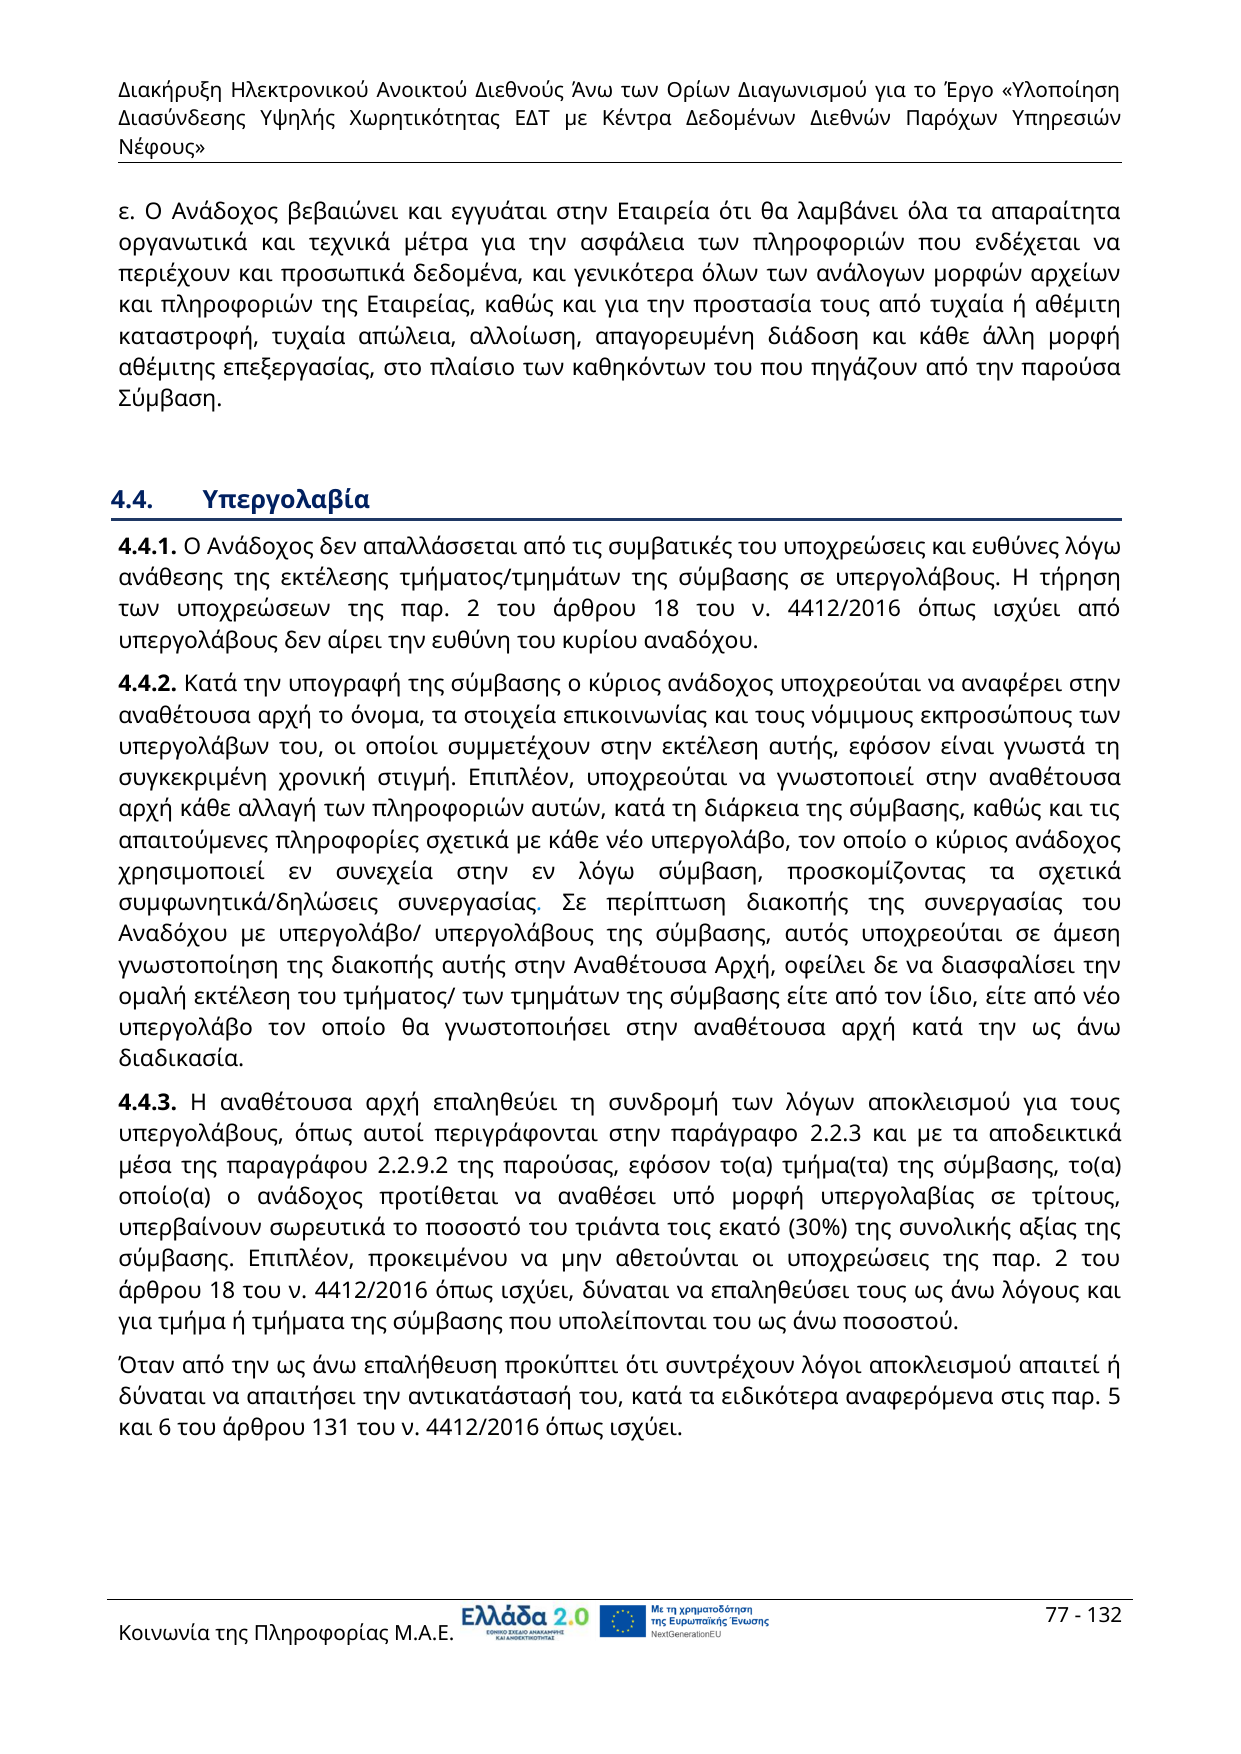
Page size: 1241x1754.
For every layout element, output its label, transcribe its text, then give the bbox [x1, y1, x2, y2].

subtitle Υπεργολαβία [111, 482, 1122, 518]
text ε. Ο Ανάδοχος βεβαιώνει και εγγυάται στην Εταιρεία ότι θα λαμβάνει όλα τα απαραίτητα οργανωτικά και τεχνικά μέτρα για την ασφάλεια των πληροφοριών που ενδέχεται να περιέχουν και προσωπικά δεδομένα, και γενικότερα όλων των ανάλογων μορφών αρχείων και πληροφοριών της Εταιρείας, καθώς και για την προστασία τους από τυχαία ή αθέμιτη καταστροφή, τυχαία απώλεια, αλλοίωση, απαγορευμένη διάδοση και κάθε άλλη μορφή αθέμιτης επεξεργασίας, στο πλαίσιο των καθηκόντων του που πηγάζουν από την παρούσα Σύμβαση. [118, 195, 1122, 413]
text 4.4.3. Η αναθέτουσα αρχή επαληθεύει τη συνδρομή των λόγων αποκλεισμού για τους υπεργολάβους, όπως αυτοί περιγράφονται στην παράγραφο 2.2.3 και με τα αποδεικτικά μέσα της παραγράφου 2.2.9.2 της παρούσας, εφόσον το(α) τμήμα(τα) της σύμβασης, το(α) οποίο(α) ο ανάδοχος προτίθεται να αναθέσει υπό μορφή υπεργολαβίας σε τρίτους, υπερβαίνουν σωρευτικά το ποσοστό του τριάντα τοις εκατό (30%) της συνολικής αξίας της σύμβασης. Επιπλέον, προκειμένου να μην αθετούνται οι υποχρεώσεις της παρ. 2 του άρθρου 18 του ν. 4412/2016 όπως ισχύει, δύναται να επαληθεύσει τους ως άνω λόγους και για τμήμα ή τμήματα της σύμβασης που υπολείπονται του ως άνω ποσοστού. [118, 1086, 1122, 1336]
picture [460, 1600, 774, 1641]
text 4.4.1. Ο Ανάδοχος δεν απαλλάσσεται από τις συμβατικές του υποχρεώσεις και ευθύνες λόγω ανάθεσης της εκτέλεσης τμήματος/τμημάτων της σύμβασης σε υπεργολάβους. Η τήρηση των υποχρεώσεων της παρ. 2 του άρθρου 18 του ν. 4412/2016 όπως ισχύει από υπεργολάβους δεν αίρει την ευθύνη του κυρίου αναδόχου. [118, 530, 1122, 655]
text Όταν από την ως άνω επαλήθευση προκύπτει ότι συντρέχουν λόγοι αποκλεισμού απαιτεί ή δύναται να απαιτήσει την αντικατάστασή του, κατά τα ειδικότερα αναφερόμενα στις παρ. 5 και 6 του άρθρου 131 του ν. 4412/2016 όπως ισχύει. [118, 1348, 1122, 1442]
text 4.4.2. Κατά την υπογραφή της σύμβασης ο κύριος ανάδοχος υποχρεούται να αναφέρει στην αναθέτουσα αρχή το όνομα, τα στοιχεία επικοινωνίας και τους νόμιμους εκπροσώπους των υπεργολάβων του, οι οποίοι συμμετέχουν στην εκτέλεση αυτής, εφόσον είναι γνωστά τη συγκεκριμένη χρονική στιγμή. Επιπλέον, υποχρεούται να γνωστοποιεί στην αναθέτουσα αρχή κάθε αλλαγή των πληροφοριών αυτών, κατά τη διάρκεια της σύμβασης, καθώς και τις απαιτούμενες πληροφορίες σχετικά με κάθε νέο υπεργολάβο, τον οποίο ο κύριος ανάδοχος χρησιμοποιεί εν συνεχεία στην εν λόγω σύμβαση, προσκομίζοντας τα σχετικά συμφωνητικά/δηλώσεις συνεργασίας. Σε περίπτωση διακοπής της συνεργασίας του Αναδόχου με υπεργολάβο/ υπεργολάβους της σύμβασης, αυτός υποχρεούται σε άμεση γνωστοποίηση της διακοπής αυτής στην Αναθέτουσα Αρχή, οφείλει δε να διασφαλίσει την ομαλή εκτέλεση του τμήματος/ των τμημάτων της σύμβασης είτε από τον ίδιο, είτε από νέο υπεργολάβο τον οποίο θα γνωστοποιήσει στην αναθέτουσα αρχή κατά την ως άνω διαδικασία. [118, 667, 1122, 1073]
